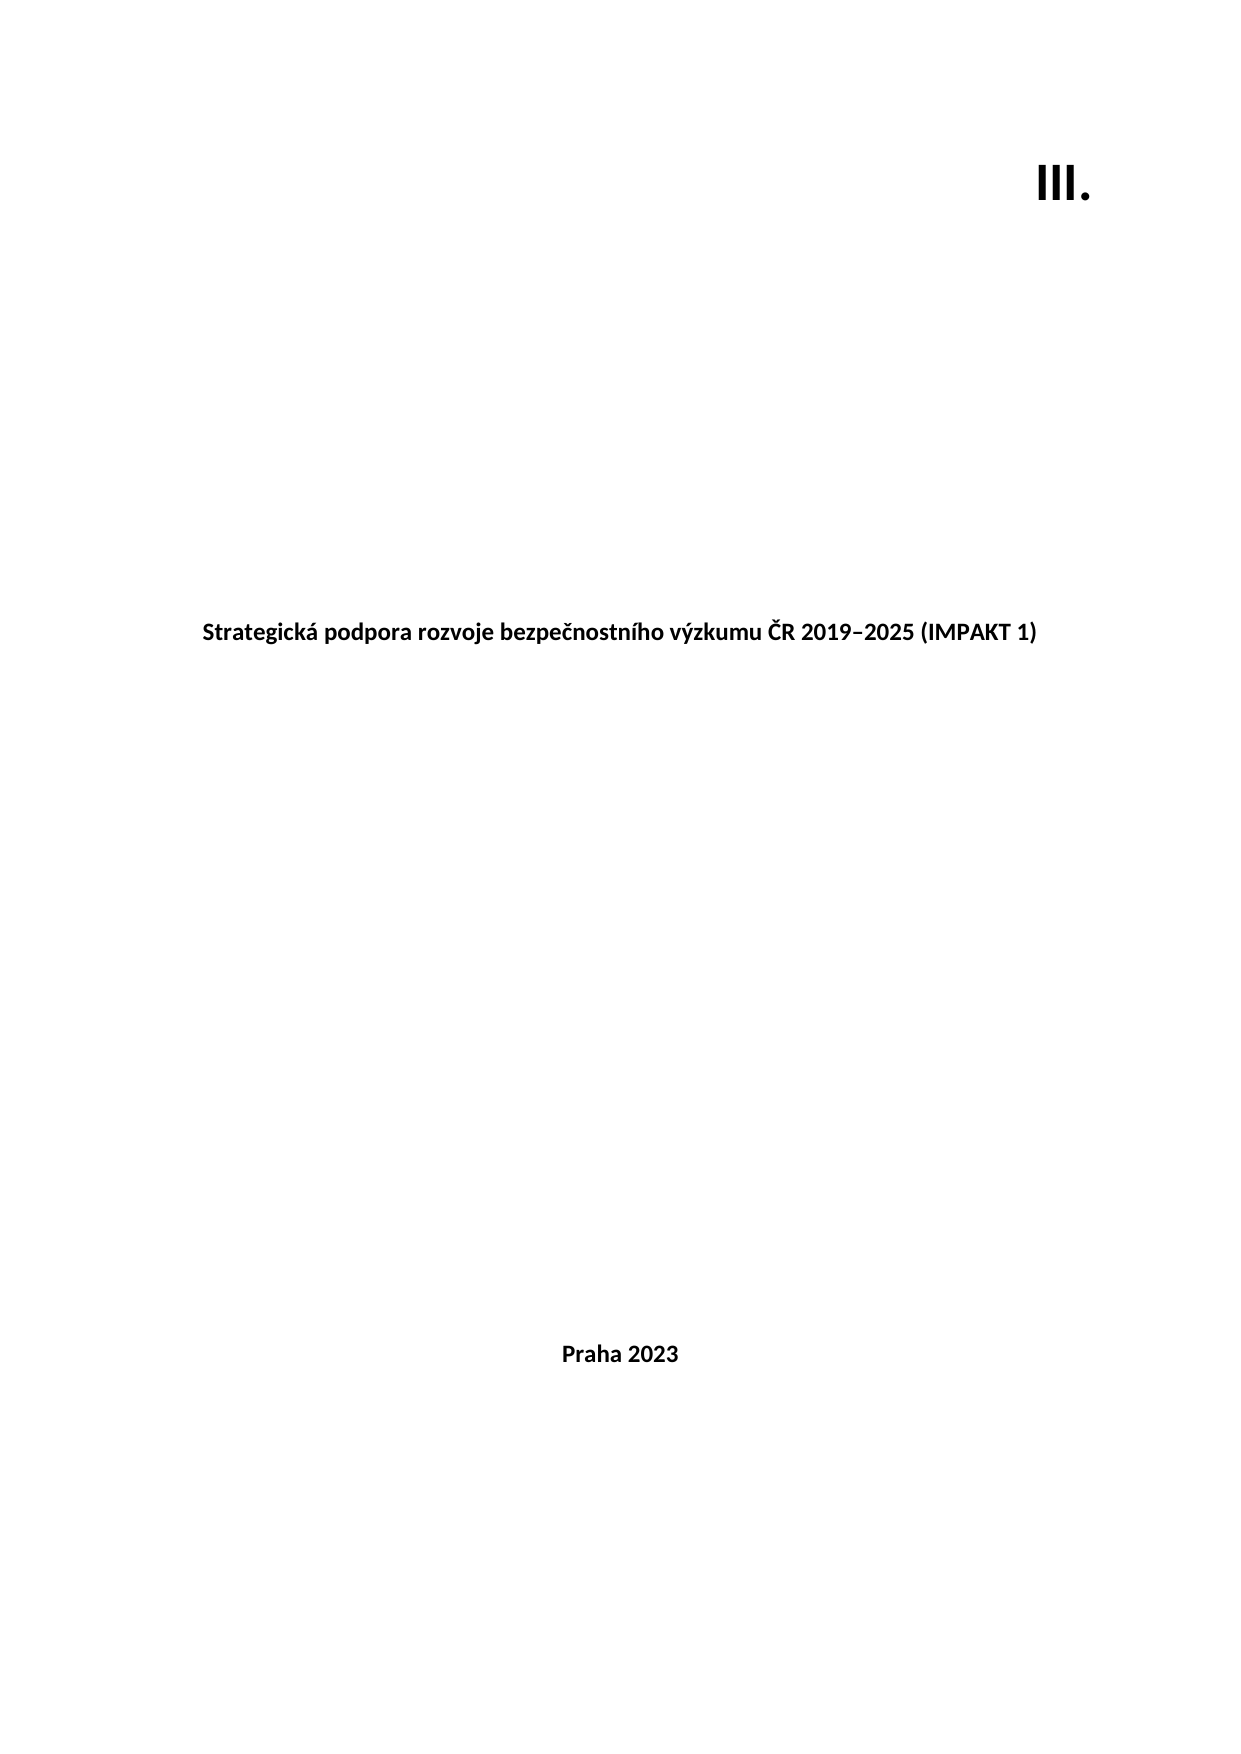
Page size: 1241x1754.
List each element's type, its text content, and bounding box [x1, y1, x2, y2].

text Praha 2023 [148, 1338, 1093, 1369]
text Strategická podpora rozvoje bezpečnostního výzkumu ČR 2019–2025 (IMPAKT 1) [148, 616, 1093, 646]
text III. [148, 148, 1093, 214]
